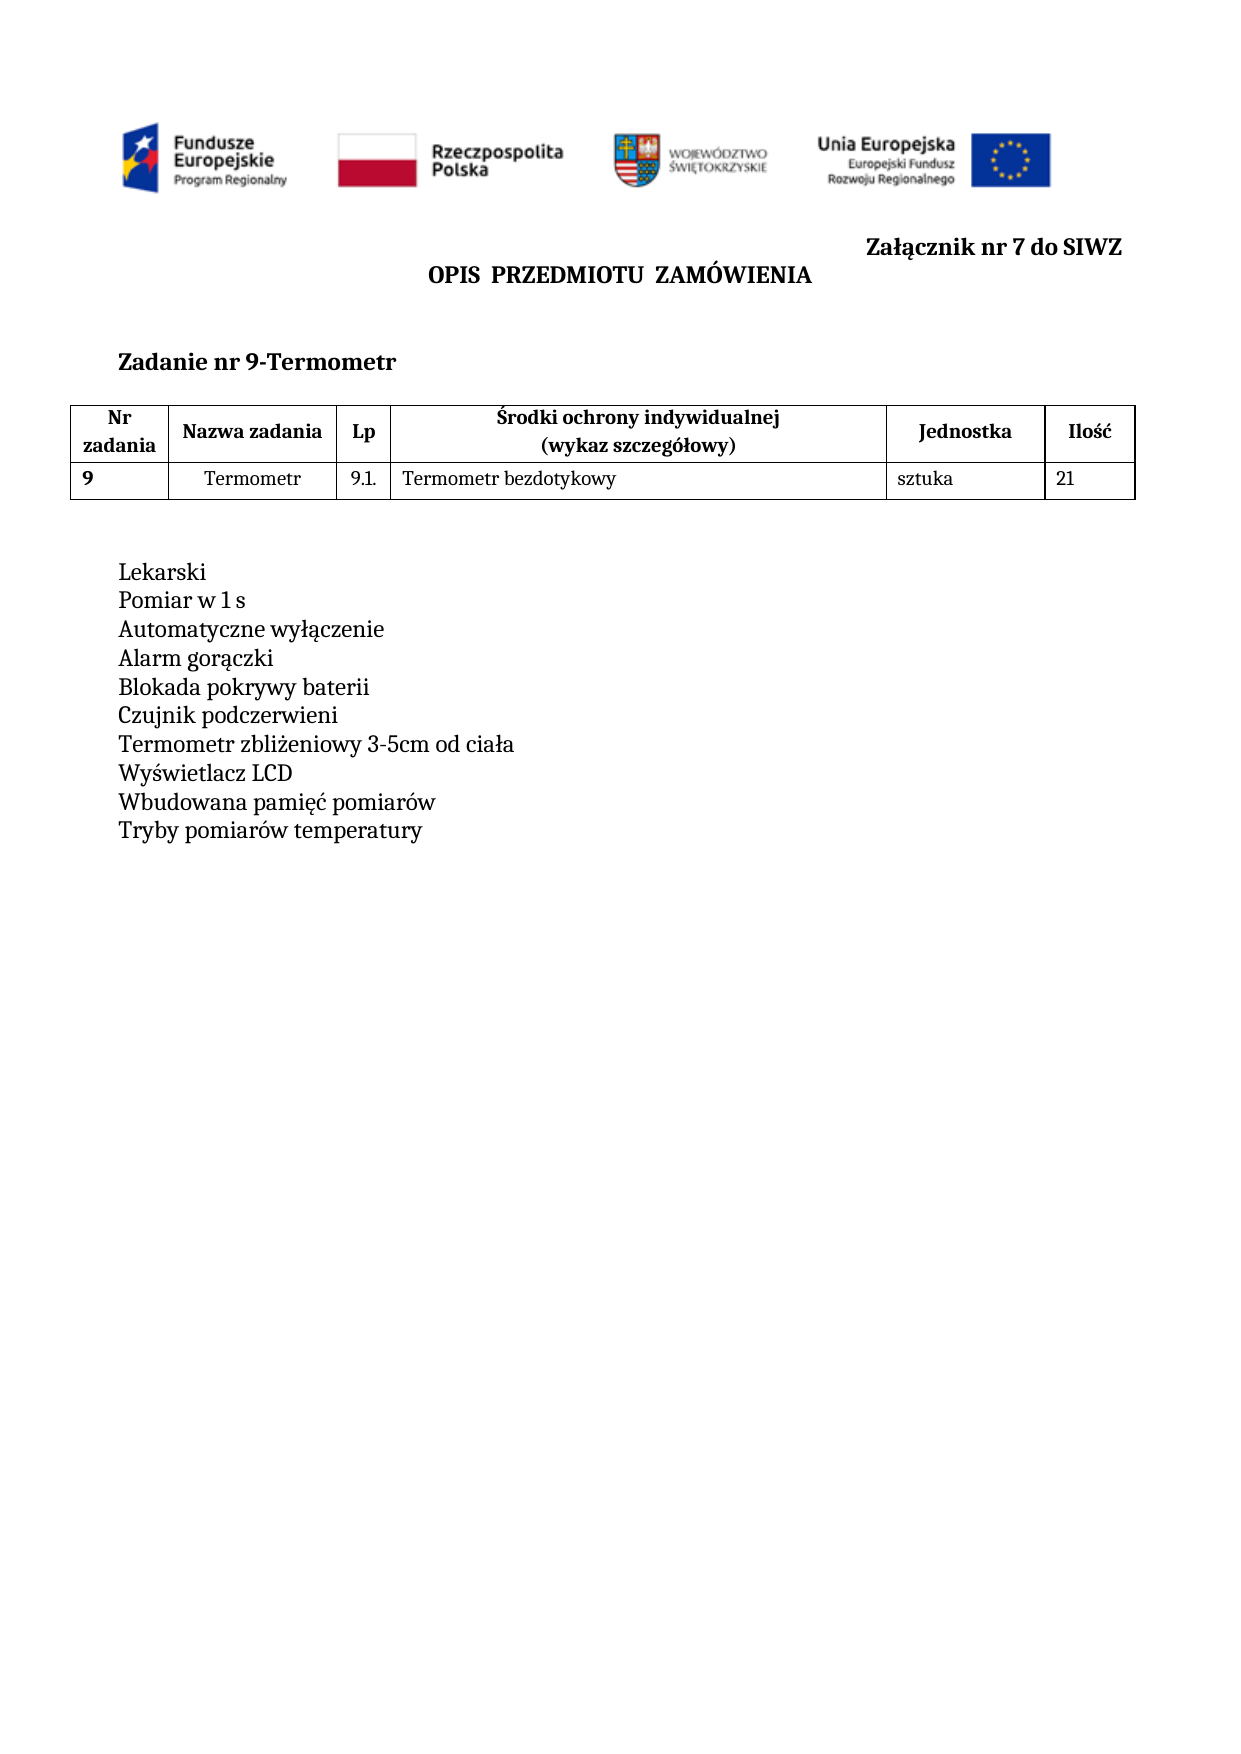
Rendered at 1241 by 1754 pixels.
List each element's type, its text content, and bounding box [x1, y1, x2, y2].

text Termometr zbliżeniowy 3-5cm od ciała [118, 730, 1122, 759]
table_header Nr zadania [71, 406, 168, 462]
table_header Nazwa zadania [169, 406, 336, 462]
text Lekarski [118, 558, 1122, 586]
table_cell 21 [1046, 463, 1134, 499]
table_header Lp [337, 406, 390, 462]
table_cell Termometr [169, 463, 336, 499]
table_header Ilość [1046, 406, 1134, 462]
text OPIS PRZEDMIOTU ZAMÓWIENIA [118, 261, 1122, 290]
table_header Środki ochrony indywidualnej (wykaz szczegółowy) [391, 406, 886, 462]
text Tryby pomiarów temperatury [118, 816, 1122, 845]
text Wbudowana pamięć pomiarów [118, 788, 1122, 816]
text Alarm gorączki [118, 644, 1122, 673]
table_cell sztuka [887, 463, 1044, 499]
table_cell Termometr bezdotykowy [391, 463, 886, 499]
picture [118, 118, 1056, 200]
text Czujnik podczerwieni [118, 701, 1122, 730]
table_cell 9 [71, 463, 168, 499]
text Zadanie nr 9-Termometr [118, 347, 1122, 376]
text Załącznik nr 7 do SIWZ [118, 232, 1122, 261]
text Automatyczne wyłączenie [118, 615, 1122, 644]
text Blokada pokrywy baterii [118, 673, 1122, 701]
table_cell 9.1. [337, 463, 390, 499]
table_header Jednostka [887, 406, 1044, 462]
text Pomiar w 1 s [118, 586, 1122, 615]
text Wyświetlacz LCD [118, 759, 1122, 788]
